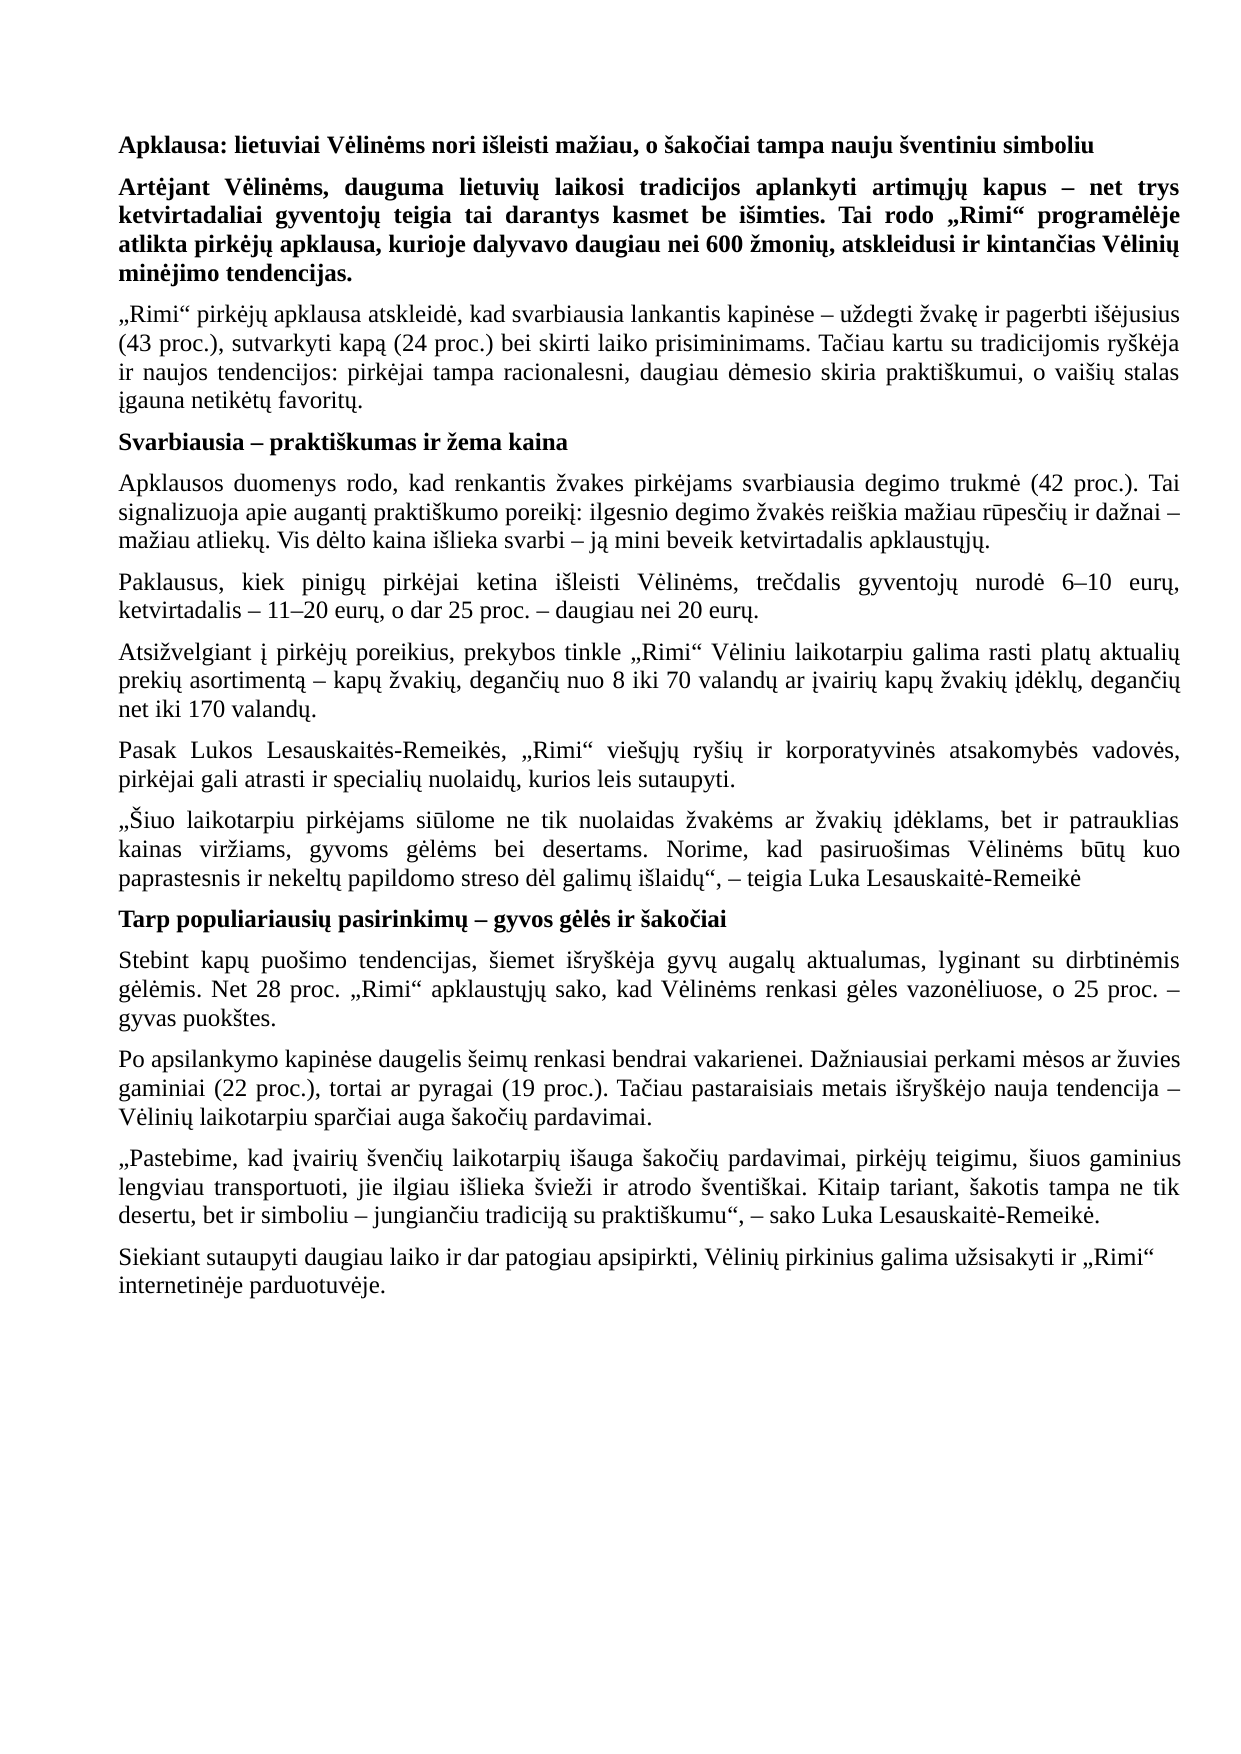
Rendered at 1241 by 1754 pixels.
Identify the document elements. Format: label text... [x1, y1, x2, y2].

text Apklausa: lietuviai Vėlinėms nori išleisti mažiau, o šakočiai tampa nauju šventiniu simboliu [118, 131, 1181, 159]
text Siekiant sutaupyti daugiau laiko ir dar patogiau apsipirkti, Vėlinių pirkinius galima užsisakyti ir „Rimi“ internetinėje parduotuvėje. [118, 1242, 1181, 1299]
text Po apsilankymo kapinėse daugelis šeimų renkasi bendrai vakarienei. Dažniausiai perkami mėsos ar žuvies gaminiai (22 proc.), tortai ar pyragai (19 proc.). Tačiau pastaraisiais metais išryškėjo nauja tendencija – Vėlinių laikotarpiu sparčiai auga šakočių pardavimai. [118, 1044, 1181, 1131]
text „Pastebime, kad įvairių švenčių laikotarpių išauga šakočių pardavimai, pirkėjų teigimu, šiuos gaminius lengviau transportuoti, jie ilgiau išlieka švieži ir atrodo šventiškai. Kitaip tariant, šakotis tampa ne tik desertu, bet ir simboliu – jungiančiu tradiciją su praktiškumu“, – sako Luka Lesauskaitė-Remeikė. [118, 1143, 1181, 1229]
text „Rimi“ pirkėjų apklausa atskleidė, kad svarbiausia lankantis kapinėse – uždegti žvakę ir pagerbti išėjusius (43 proc.), sutvarkyti kapą (24 proc.) bei skirti laiko prisiminimams. Tačiau kartu su tradicijomis ryškėja ir naujos tendencijos: pirkėjai tampa racionalesni, daugiau dėmesio skiria praktiškumui, o vaišių stalas įgauna netikėtų favoritų. [118, 299, 1181, 414]
text Atsižvelgiant į pirkėjų poreikius, prekybos tinkle „Rimi“ Vėliniu laikotarpiu galima rasti platų aktualių prekių asortimentą – kapų žvakių, degančių nuo 8 iki 70 valandų ar įvairių kapų žvakių įdėklų, degančių net iki 170 valandų. [118, 637, 1181, 723]
text Svarbiausia – praktiškumas ir žema kaina [118, 427, 1181, 456]
text „Šiuo laikotarpiu pirkėjams siūlome ne tik nuolaidas žvakėms ar žvakių įdėklams, bet ir patrauklias kainas viržiams, gyvoms gėlėms bei desertams. Norime, kad pasiruošimas Vėlinėms būtų kuo paprastesnis ir nekeltų papildomo streso dėl galimų išlaidų“, – teigia Luka Lesauskaitė-Remeikė [118, 806, 1181, 892]
text Pasak Lukos Lesauskaitės-Remeikės, „Rimi“ viešųjų ryšių ir korporatyvinės atsakomybės vadovės, pirkėjai gali atrasti ir specialių nuolaidų, kurios leis sutaupyti. [118, 736, 1181, 793]
text Apklausos duomenys rodo, kad renkantis žvakes pirkėjams svarbiausia degimo trukmė (42 proc.). Tai signalizuoja apie augantį praktiškumo poreikį: ilgesnio degimo žvakės reiškia mažiau rūpesčių ir dažnai – mažiau atliekų. Vis dėlto kaina išlieka svarbi – ją mini beveik ketvirtadalis apklaustųjų. [118, 468, 1181, 554]
text Paklausus, kiek pinigų pirkėjai ketina išleisti Vėlinėms, trečdalis gyventojų nurodė 6–10 eurų, ketvirtadalis – 11–20 eurų, o dar 25 proc. – daugiau nei 20 eurų. [118, 567, 1181, 624]
text Artėjant Vėlinėms, dauguma lietuvių laikosi tradicijos aplankyti artimųjų kapus – net trys ketvirtadaliai gyventojų teigia tai darantys kasmet be išimties. Tai rodo „Rimi“ programėlėje atlikta pirkėjų apklausa, kurioje dalyvavo daugiau nei 600 žmonių, atskleidusi ir kintančias Vėlinių minėjimo tendencijas. [118, 172, 1181, 287]
text Tarp populiariausių pasirinkimų – gyvos gėlės ir šakočiai [118, 904, 1181, 933]
text Stebint kapų puošimo tendencijas, šiemet išryškėja gyvų augalų aktualumas, lyginant su dirbtinėmis gėlėmis. Net 28 proc. „Rimi“ apklaustųjų sako, kad Vėlinėms renkasi gėles vazonėliuose, o 25 proc. – gyvas puokštes. [118, 946, 1181, 1032]
